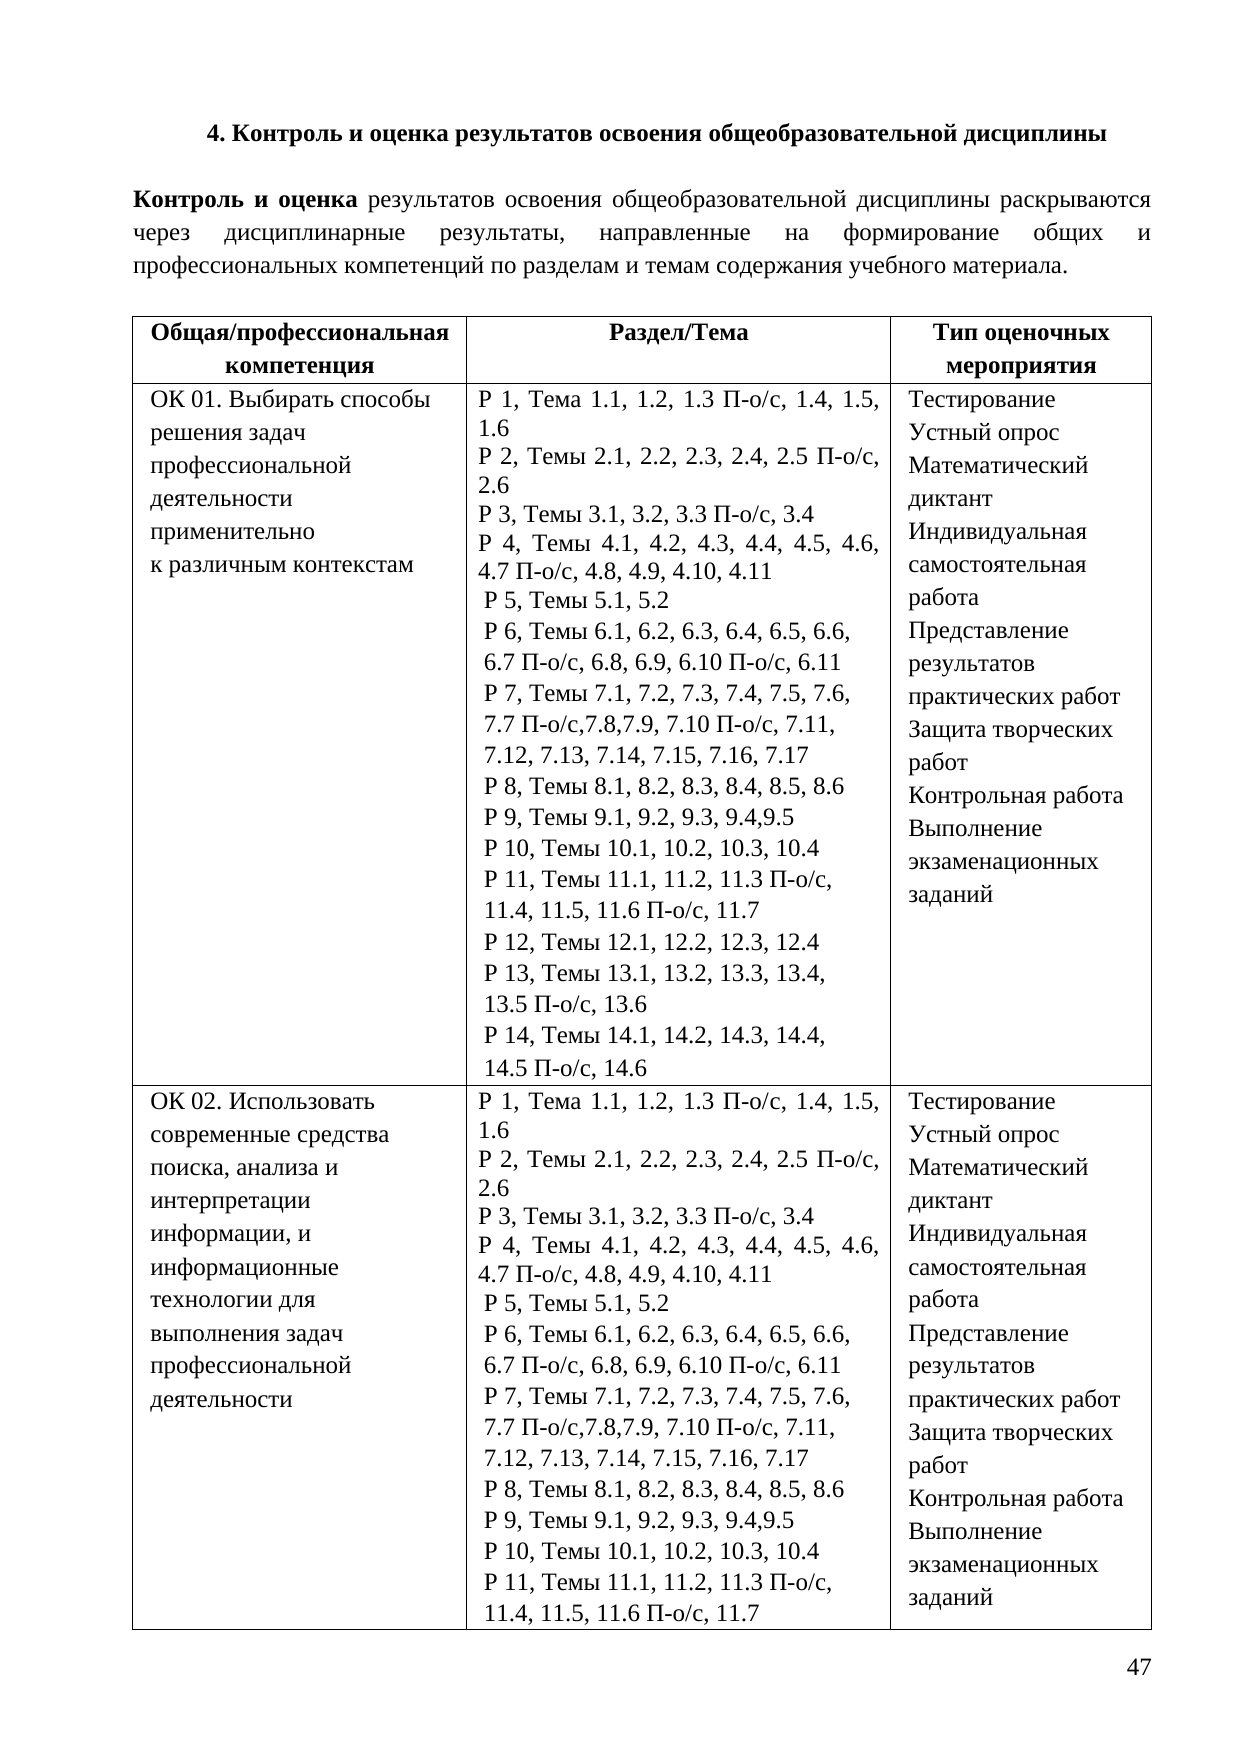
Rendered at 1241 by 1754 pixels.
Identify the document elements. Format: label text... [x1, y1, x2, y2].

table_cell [467, 1086, 890, 1629]
table_header Тип оценочных мероприятия [891, 317, 1151, 383]
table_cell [891, 1086, 1151, 1629]
table_cell ОК 01. Выбирать способы решения задач профессиональной деятельности применительно к различным контекстам [133, 384, 466, 1085]
table_header Раздел/Тема [467, 317, 890, 383]
text Контроль и оценка результатов освоения общеобразовательной дисциплины раскрываются через дисциплинарные результаты, направленные на формирование общих и профессиональных компетенций по разделам и темам содержания учебного материала. [133, 184, 1152, 279]
table_header Общая/профессиональная компетенция [133, 317, 466, 383]
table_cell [133, 1086, 466, 1629]
subtitle 4. Контроль и оценка результатов освоения общеобразовательной дисциплины [133, 118, 1152, 147]
